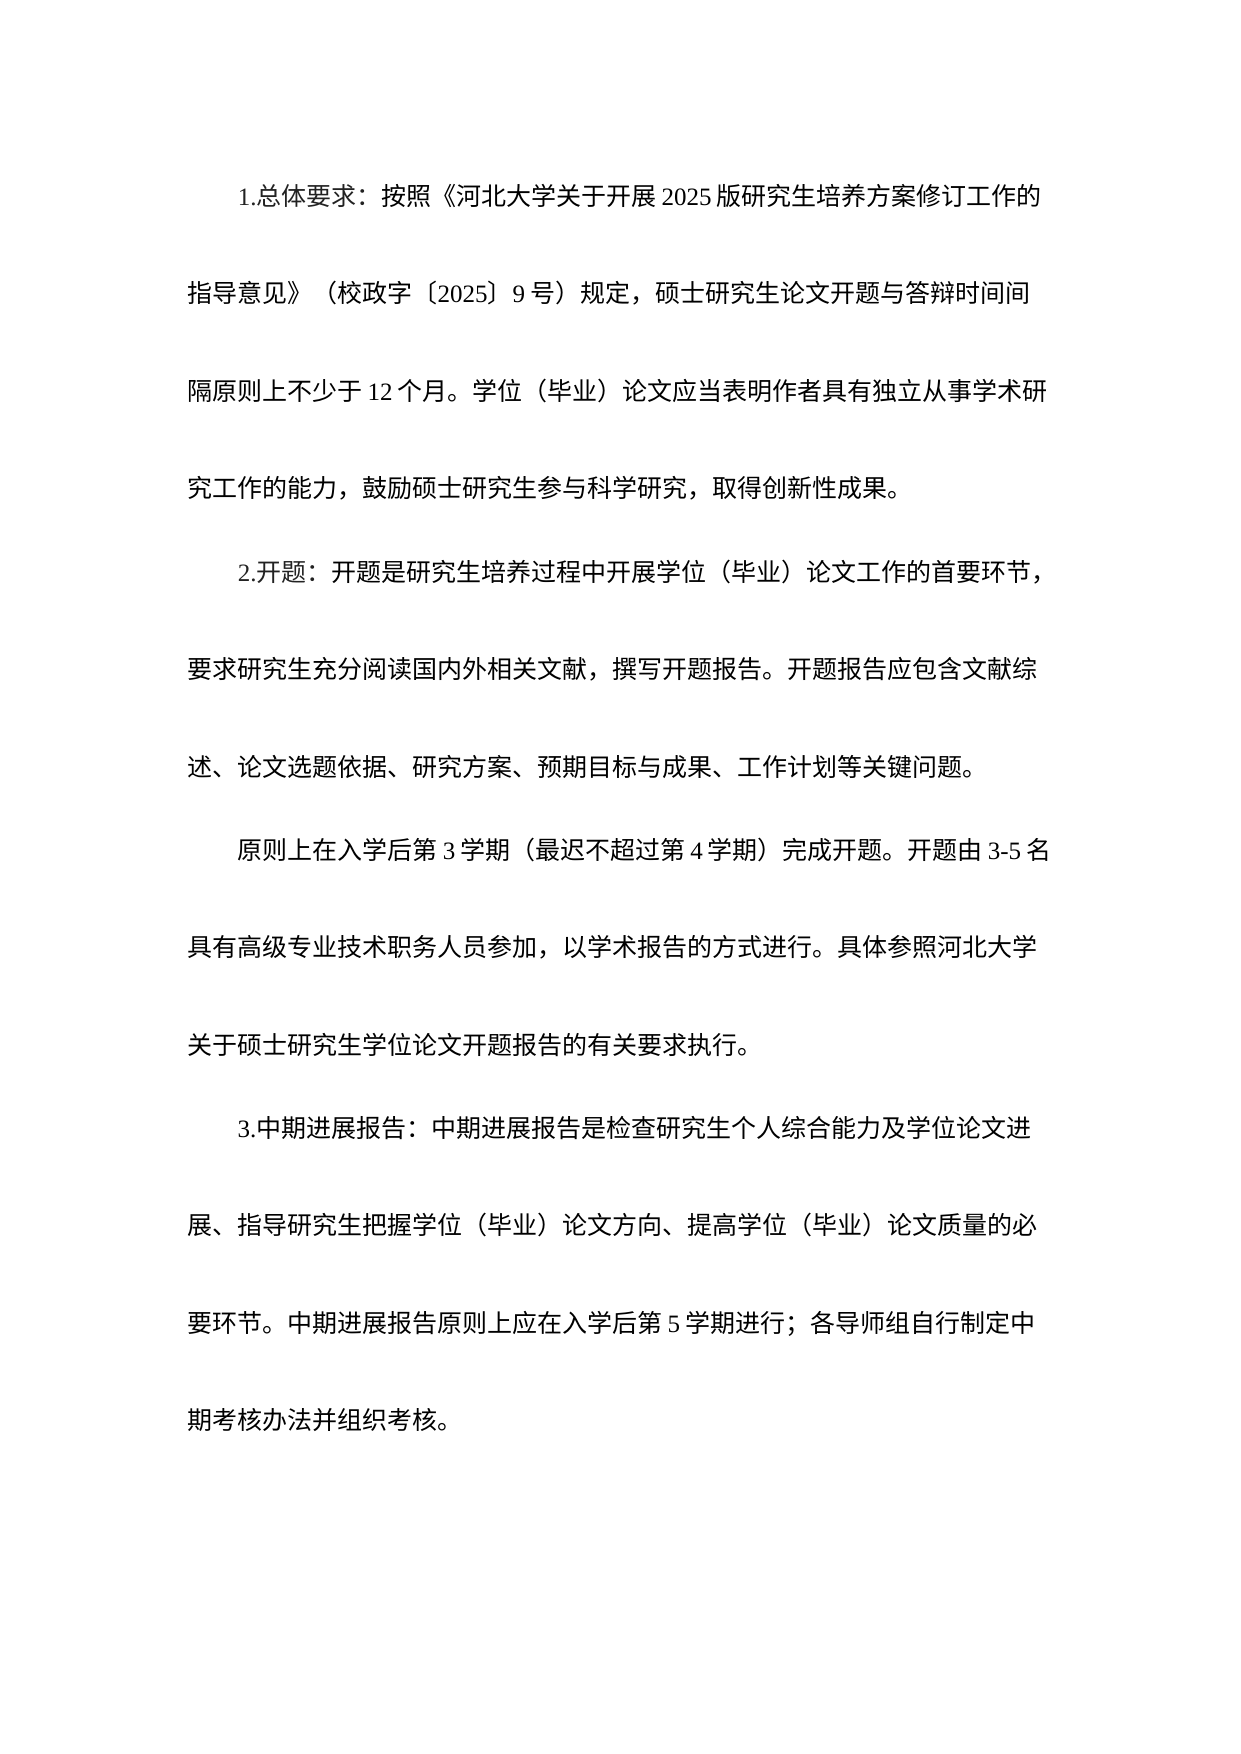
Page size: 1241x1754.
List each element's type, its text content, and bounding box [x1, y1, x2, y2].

text 3.中期进展报告：中期进展报告是检查研究生个人综合能力及学位论文进展、指导研究生把握学位（毕业）论文方向、提高学位（毕业）论文质量的必要环节。中期进展报告原则上应在入学后第5学期进行；各导师组自行制定中期考核办法并组织考核。 [187, 1094, 1053, 1451]
text 2.开题：开题是研究生培养过程中开展学位（毕业）论文工作的首要环节，要求研究生充分阅读国内外相关文献，撰写开题报告。开题报告应包含文献综述、论文选题依据、研究方案、预期目标与成果、工作计划等关键问题。 [187, 538, 1053, 798]
text 原则上在入学后第3学期（最迟不超过第4学期）完成开题。开题由3-5名具有高级专业技术职务人员参加，以学术报告的方式进行。具体参照河北大学关于硕士研究生学位论文开题报告的有关要求执行。 [187, 816, 1053, 1076]
text 1.总体要求：按照《河北大学关于开展2025版研究生培养方案修订工作的指导意见》（校政字〔2025〕9号）规定，硕士研究生论文开题与答辩时间间隔原则上不少于12个月。学位（毕业）论文应当表明作者具有独立从事学术研究工作的能力，鼓励硕士研究生参与科学研究，取得创新性成果。 [187, 162, 1053, 519]
